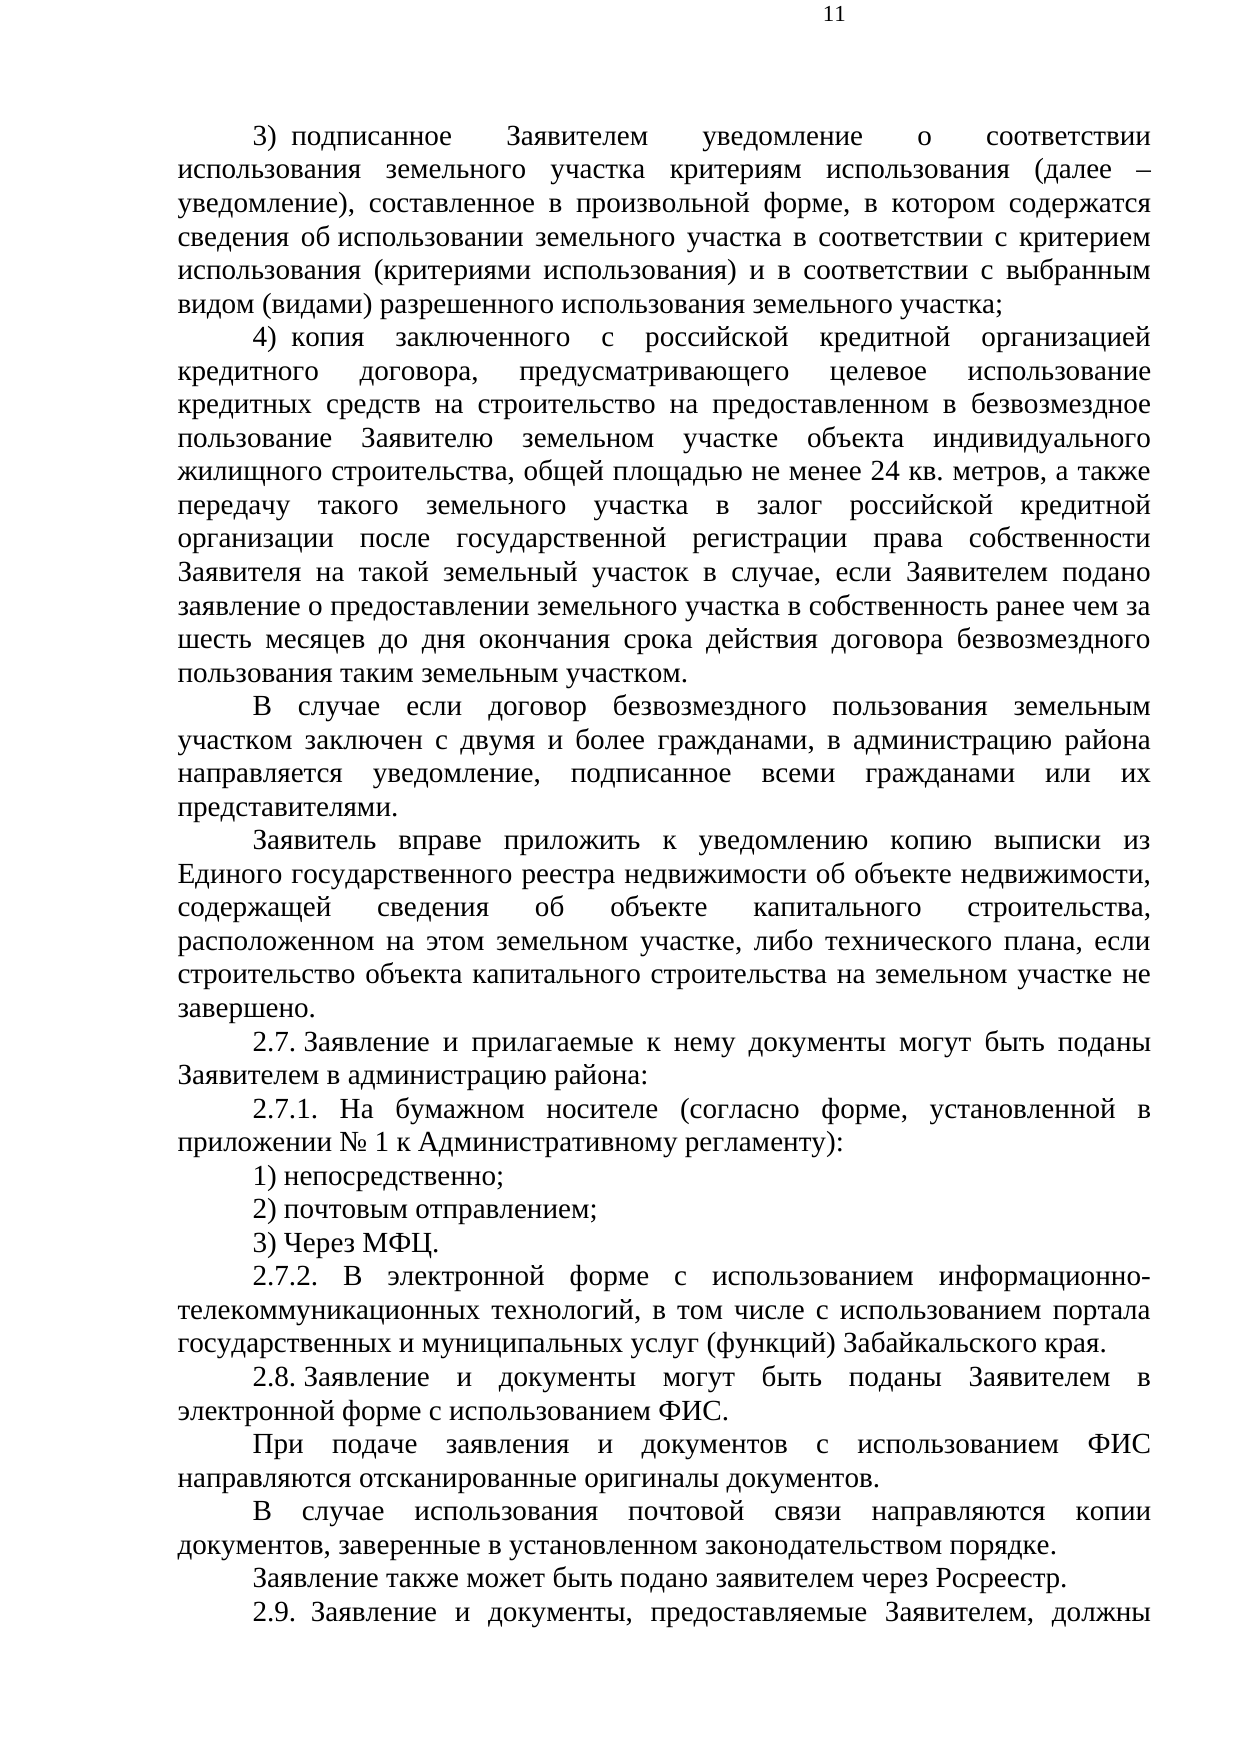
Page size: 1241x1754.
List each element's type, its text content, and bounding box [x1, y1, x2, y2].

text В случае использования почтовой связи направляются копии документов, заверенные в установленном законодательством порядке. [177, 1493, 1152, 1560]
text При подаче заявления и документов с использованием ФИС направляются отсканированные оригиналы документов. [177, 1426, 1152, 1493]
text 4) копия заключенного с российской кредитной организацией кредитного договора, предусматривающего целевое использование кредитных средств на строительство на предоставленном в безвозмездное пользование Заявителю земельном участке объекта индивидуального жилищного строительства, общей площадью не менее 24 кв. метров, а также передачу такого земельного участка в залог российской кредитной организации после государственной регистрации права собственности Заявителя на такой земельный участок в случае, если Заявителем подано заявление о предоставлении земельного участка в собственность ранее чем за шесть месяцев до дня окончания срока действия договора безвозмездного пользования таким земельным участком. [177, 319, 1152, 688]
text 2.7. Заявление и прилагаемые к нему документы могут быть поданы Заявителем в администрацию района: [177, 1024, 1152, 1091]
text 3) Через МФЦ. [177, 1225, 1152, 1258]
text 2.7.1. На бумажном носителе (согласно форме, установленной в приложении № 1 к Административному регламенту): [177, 1091, 1152, 1158]
text 1) непосредственно; [177, 1158, 1152, 1191]
text 2.7.2. В электронной форме с использованием информационно-телекоммуникационных технологий, в том числе с использованием портала государственных и муниципальных услуг (функций) Забайкальского края. [177, 1258, 1152, 1359]
text Заявление также может быть подано заявителем через Росреестр. [177, 1560, 1152, 1594]
text 2) почтовым отправлением; [177, 1191, 1152, 1225]
text В случае если договор безвозмездного пользования земельным участком заключен с двумя и более гражданами, в администрацию района направляется уведомление, подписанное всеми гражданами или их представителями. [177, 688, 1152, 822]
text 2.8. Заявление и документы могут быть поданы Заявителем в электронной форме с использованием ФИС. [177, 1359, 1152, 1426]
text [177, 1594, 1152, 1627]
text Заявитель вправе приложить к уведомлению копию выписки из Единого государственного реестра недвижимости об объекте недвижимости, содержащей сведения об объекте капитального строительства, расположенном на этом земельном участке, либо технического плана, если строительство объекта капитального строительства на земельном участке не завершено. [177, 822, 1152, 1024]
text 3) подписанное Заявителем уведомление о соответствии использования земельного участка критериям использования (далее – уведомление), составленное в произвольной форме, в котором содержатся сведения об использовании земельного участка в соответствии с критерием использования (критериями использования) и в соответствии с выбранным видом (видами) разрешенного использования земельного участка; [177, 118, 1152, 319]
